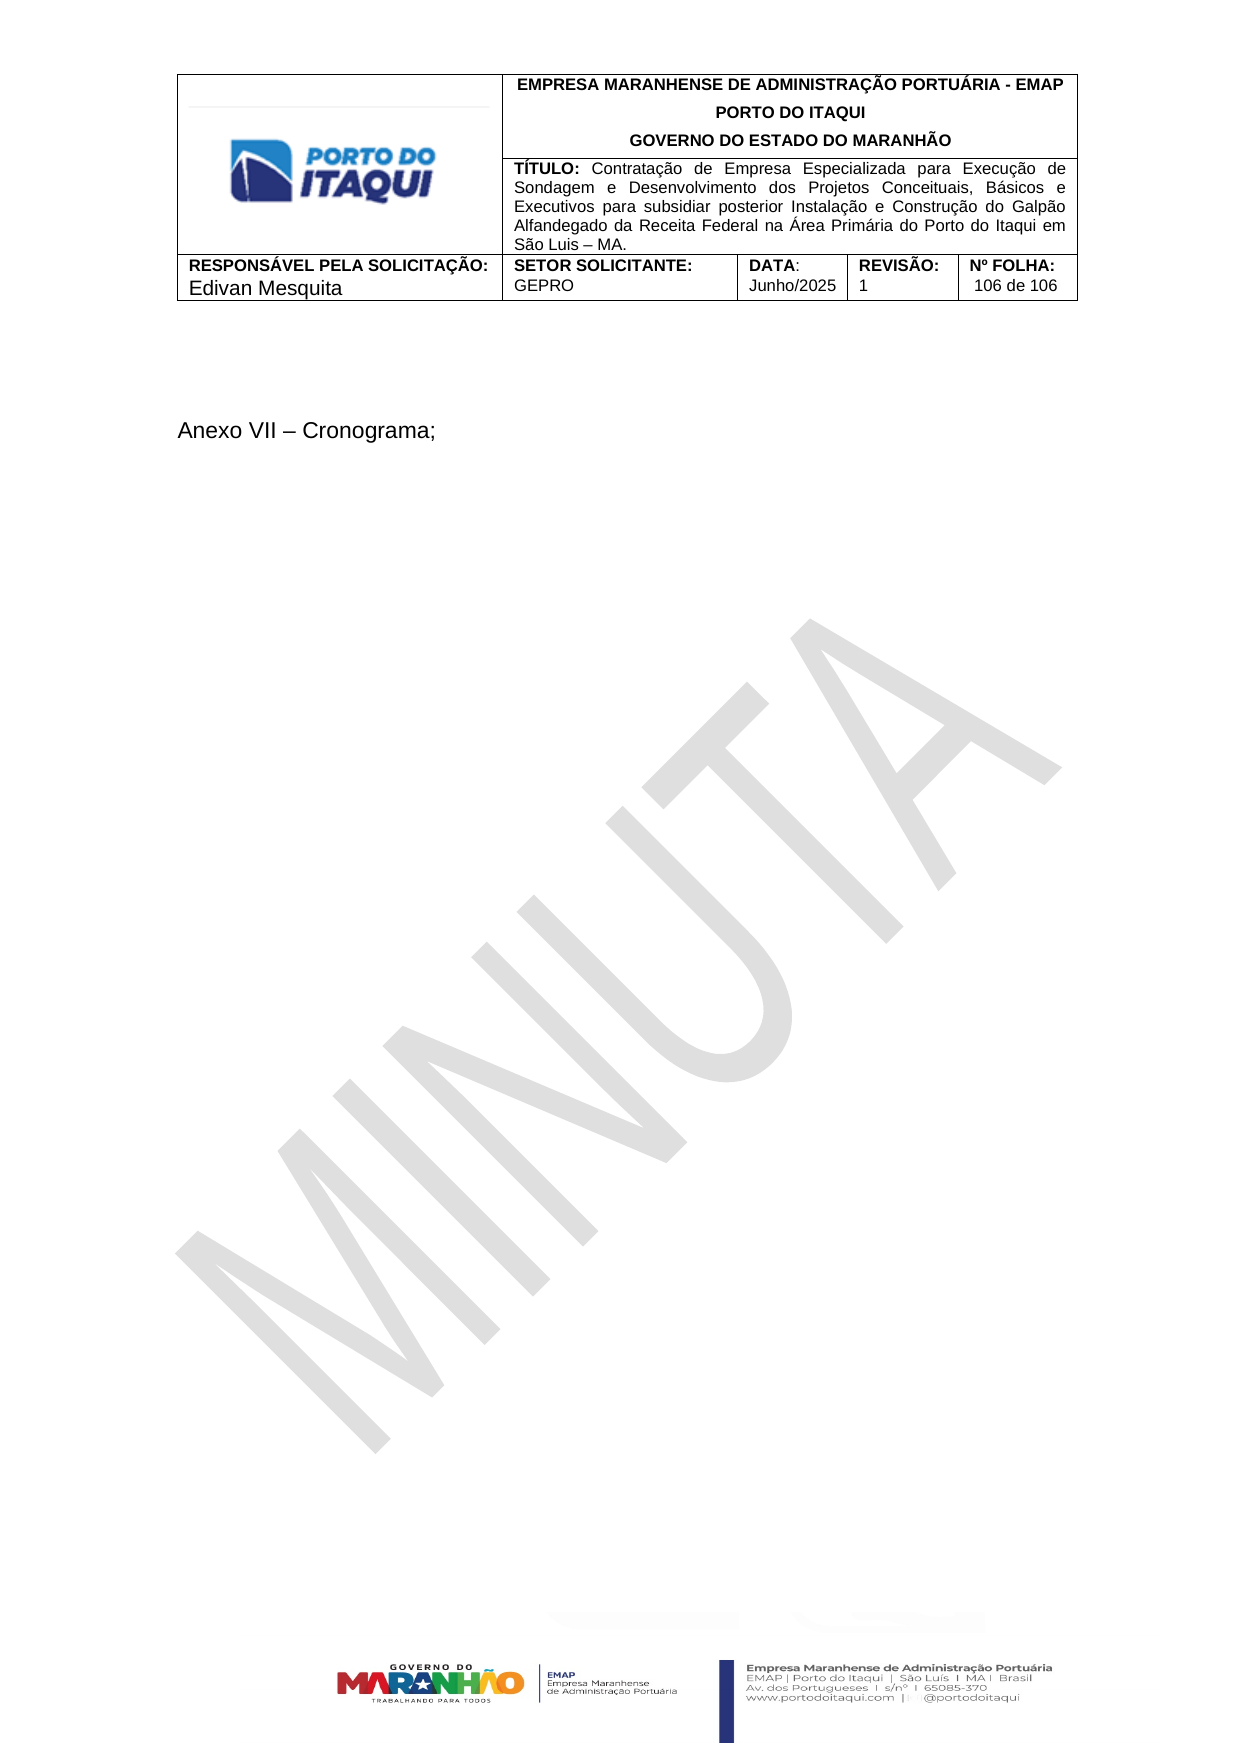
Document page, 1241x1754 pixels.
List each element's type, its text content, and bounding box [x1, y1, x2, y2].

picture [188, 101, 490, 236]
text Anexo VII – Cronograma; [177, 417, 1063, 444]
picture [240, 1612, 1160, 1743]
